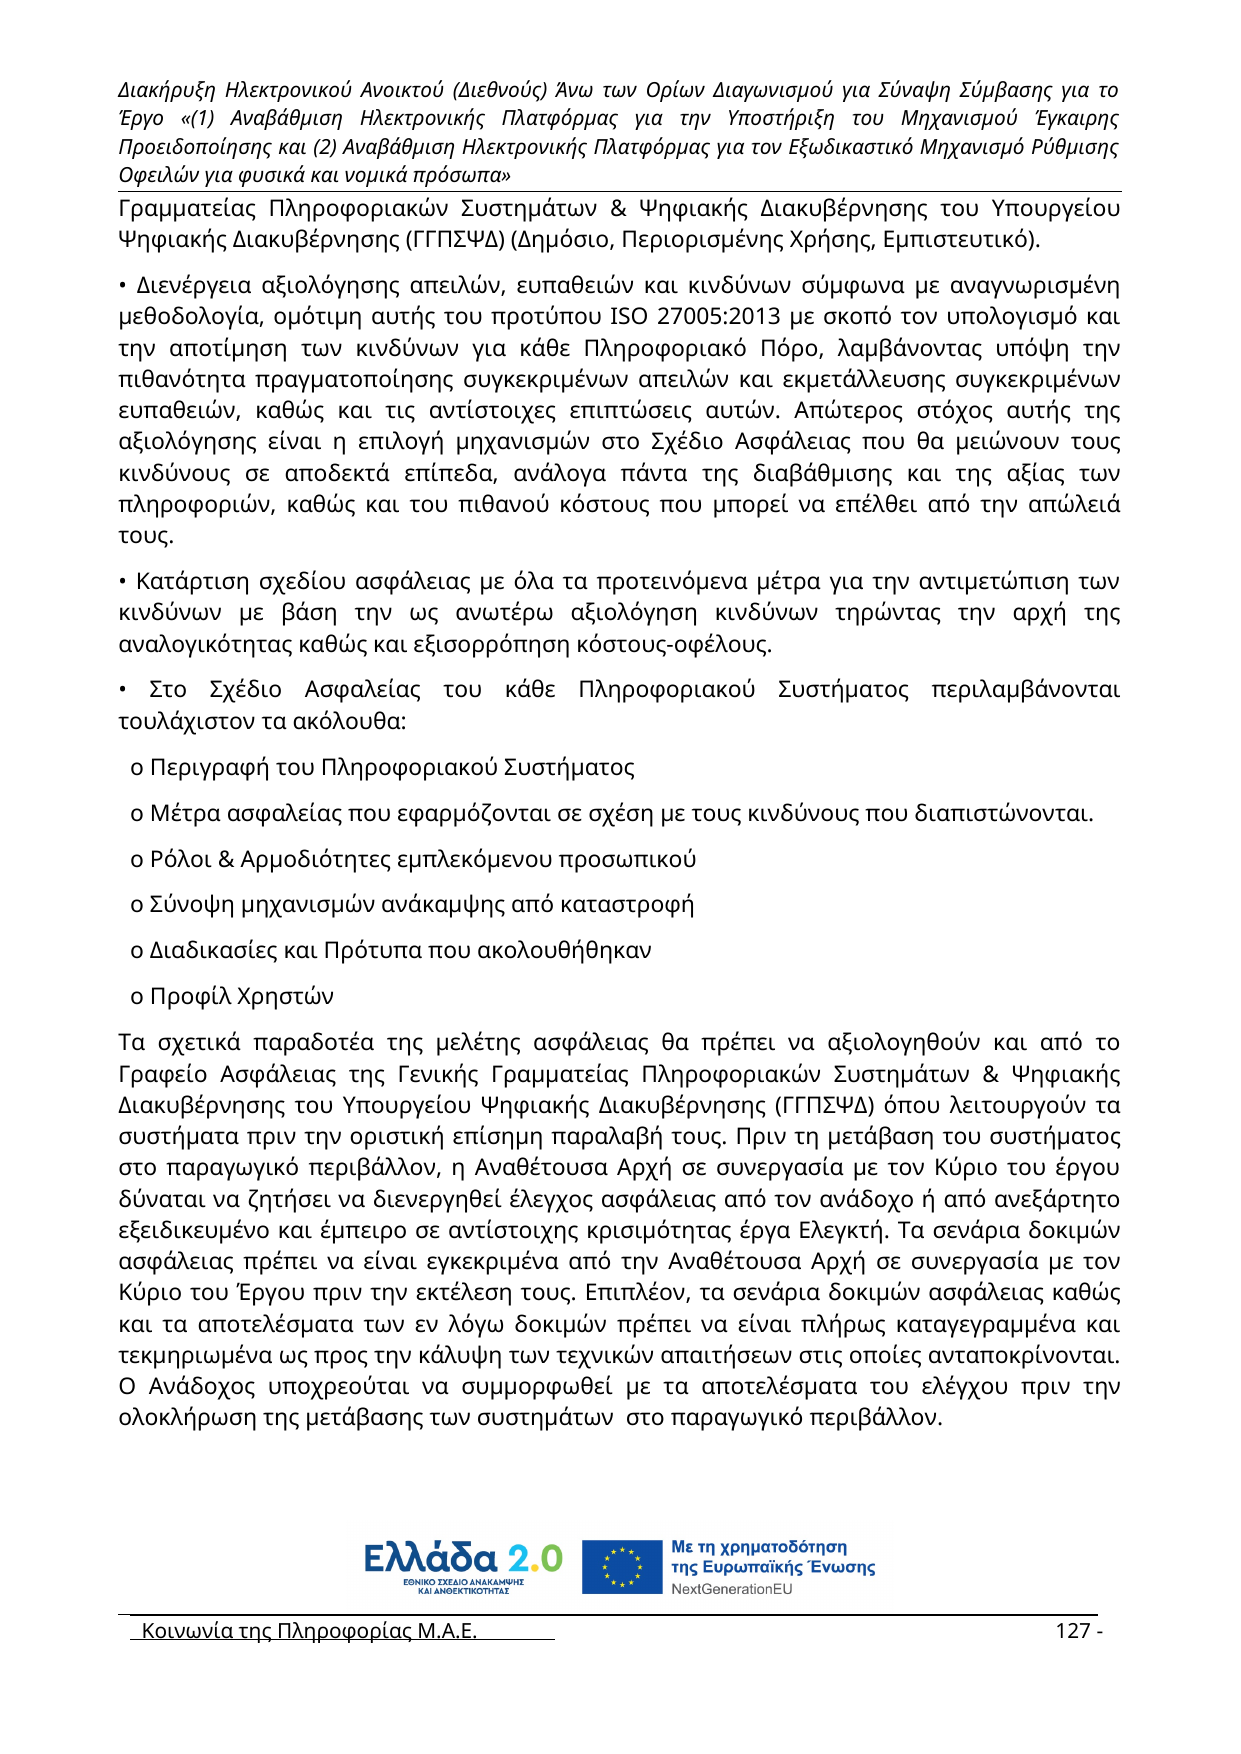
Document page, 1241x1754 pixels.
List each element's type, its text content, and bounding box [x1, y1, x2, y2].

text Τα σχετικά παραδοτέα της μελέτης ασφάλειας θα πρέπει να αξιολογηθούν και από το Γραφείο Ασφάλειας της Γενικής Γραμματείας Πληροφοριακών Συστημάτων & Ψηφιακής Διακυβέρνησης του Υπουργείου Ψηφιακής Διακυβέρνησης (ΓΓΠΣΨΔ) όπου λειτουργούν τα συστήματα πριν την οριστική επίσημη παραλαβή τους. Πριν τη μετάβαση του συστήματος στο παραγωγικό περιβάλλον, η Αναθέτουσα Αρχή σε συνεργασία με τον Κύριο του έργου δύναται να ζητήσει να διενεργηθεί έλεγχος ασφάλειας από τον ανάδοχο ή από ανεξάρτητο εξειδικευμένο και έμπειρο σε αντίστοιχης κρισιμότητας έργα Ελεγκτή. Τα σενάρια δοκιμών ασφάλειας πρέπει να είναι εγκεκριμένα από την Αναθέτουσα Αρχή σε συνεργασία με τον Κύριο του Έργου πριν την εκτέλεση τους. Επιπλέον, τα σενάρια δοκιμών ασφάλειας καθώς και τα αποτελέσματα των εν λόγω δοκιμών πρέπει να είναι πλήρως καταγεγραμμένα και τεκμηριωμένα ως προς την κάλυψη των τεχνικών απαιτήσεων στις οποίες ανταποκρίνονται. Ο Ανάδοχος υποχρεούται να συμμορφωθεί με τα αποτελέσματα του ελέγχου πριν την ολοκλήρωση της μετάβασης των συστημάτων στο παραγωγικό περιβάλλον. [118, 1026, 1122, 1432]
text o Διαδικασίες και Πρότυπα που ακολουθήθηκαν [118, 934, 1122, 966]
text o Περιγραφή του Πληροφοριακού Συστήματος [118, 751, 1122, 782]
text o Μέτρα ασφαλείας που εφαρμόζονται σε σχέση με τους κινδύνους που διαπιστώνονται. [118, 797, 1122, 828]
text • Κατάρτιση σχεδίου ασφάλειας με όλα τα προτεινόμενα μέτρα για την αντιμετώπιση των κινδύνων με βάση την ως ανωτέρω αξιολόγηση κινδύνων τηρώντας την αρχή της αναλογικότητας καθώς και εξισορρόπηση κόστους-οφέλους. [118, 565, 1122, 659]
text • Στο Σχέδιο Ασφαλείας του κάθε Πληροφοριακού Συστήματος περιλαμβάνονται τουλάχιστον τα ακόλουθα: [118, 673, 1122, 736]
text o Ρόλοι & Αρμοδιότητες εμπλεκόμενου προσωπικού [118, 842, 1122, 874]
text o Σύνοψη μηχανισμών ανάκαμψης από καταστροφή [118, 888, 1122, 920]
text • Διενέργεια αξιολόγησης απειλών, ευπαθειών και κινδύνων σύμφωνα με αναγνωρισμένη μεθοδολογία, ομότιμη αυτής του προτύπου ISO 27005:2013 με σκοπό τον υπολογισμό και την αποτίμηση των κινδύνων για κάθε Πληροφοριακό Πόρο, λαμβάνοντας υπόψη την πιθανότητα πραγματοποίησης συγκεκριμένων απειλών και εκμετάλλευσης συγκεκριμένων ευπαθειών, καθώς και τις αντίστοιχες επιπτώσεις αυτών. Απώτερος στόχος αυτής της αξιολόγησης είναι η επιλογή μηχανισμών στο Σχέδιο Ασφάλειας που θα μειώνουν τους κινδύνους σε αποδεκτά επίπεδα, ανάλογα πάντα της διαβάθμισης και της αξίας των πληροφοριών, καθώς και του πιθανού κόστους που μπορεί να επέλθει από την απώλειά τους. [118, 269, 1122, 550]
picture [346, 1520, 895, 1614]
text o Προφίλ Χρηστών [118, 980, 1122, 1012]
